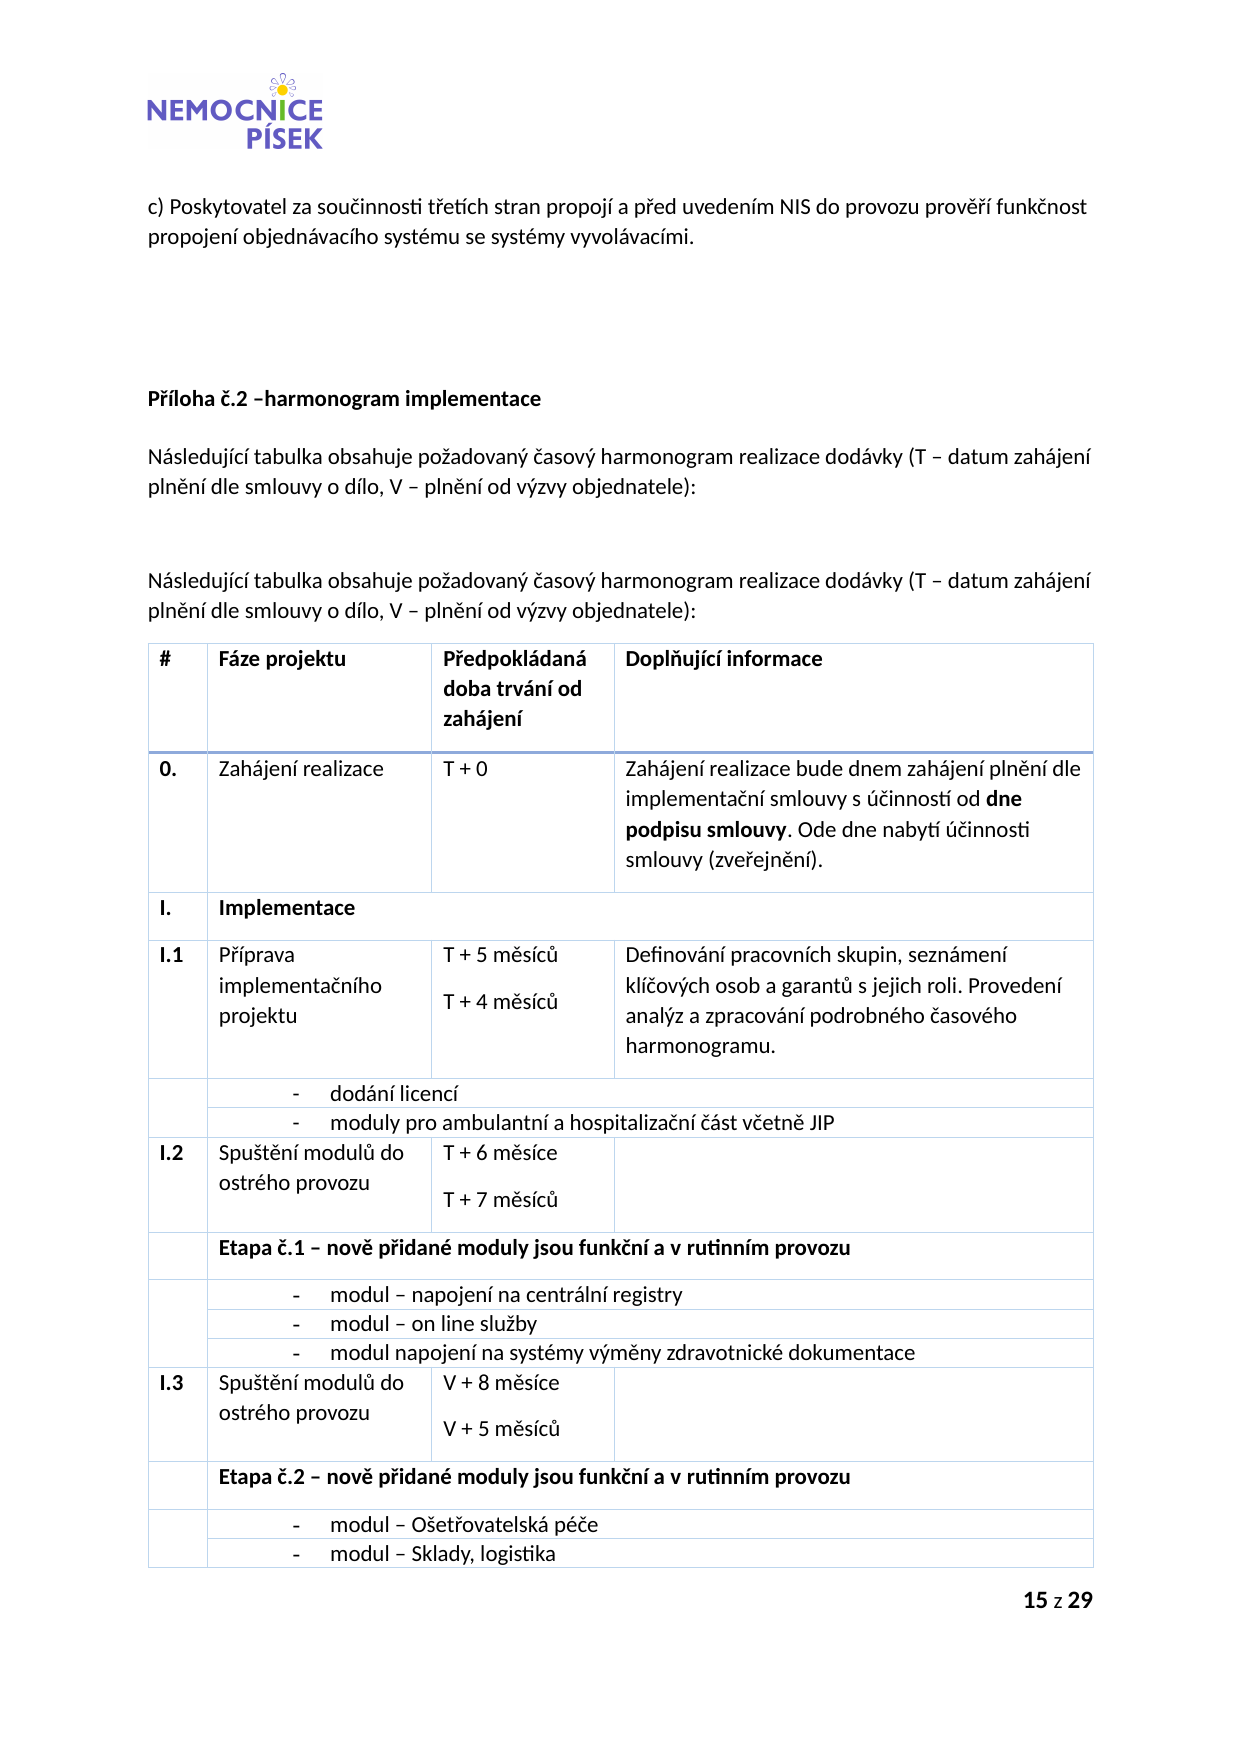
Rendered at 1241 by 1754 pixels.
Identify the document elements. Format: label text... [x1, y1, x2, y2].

table_cell dodání licencí [208, 1079, 1093, 1107]
table_cell modul – Sklady, logistika [208, 1539, 1093, 1567]
table_cell 0. [149, 754, 207, 892]
table_cell Implementace [208, 893, 1093, 939]
table_cell Zahájení realizace [208, 754, 431, 892]
table_cell modul – Ošetřovatelská péče [208, 1510, 1093, 1538]
table_header # [149, 644, 207, 751]
table_cell modul – on line služby [208, 1310, 1093, 1337]
picture [147, 73, 323, 149]
table_cell V + 8 měsíce V + 5 měsíců [432, 1368, 614, 1461]
text c) Poskytovatel za součinnosti třetích stran propojí a před uvedením NIS do provozu prověří funkčnost propojení objednávacího systému se systémy vyvolávacími. [148, 192, 1093, 250]
table_cell I.3 [149, 1368, 207, 1461]
table_cell Příprava implementačního projektu [208, 941, 431, 1078]
table_cell Spuštění modulů do ostrého provozu [208, 1138, 431, 1232]
table_cell T + 6 měsíce T + 7 měsíců [432, 1138, 614, 1232]
table_cell I.2 [149, 1138, 207, 1232]
text Následující tabulka obsahuje požadovaný časový harmonogram realizace dodávky (T – datum zahájení plnění dle smlouvy o dílo, V – plnění od výzvy objednatele): [148, 412, 1093, 500]
table_header Doplňující informace [615, 644, 1093, 751]
table_cell modul napojení na systémy výměny zdravotnické dokumentace [208, 1339, 1093, 1367]
table_cell moduly pro ambulantní a hospitalizační část včetně JIP [208, 1108, 1093, 1137]
text Následující tabulka obsahuje požadovaný časový harmonogram realizace dodávky (T – datum zahájení plnění dle smlouvy o dílo, V – plnění od výzvy objednatele): [148, 566, 1093, 624]
text Příloha č.2 –harmonogram implementace [148, 384, 1093, 412]
table_cell [149, 1233, 207, 1279]
table_cell Zahájení realizace bude dnem zahájení plnění dle implementační smlouvy s účinností od dne podpisu smlouvy. Ode dne nabytí účinnosti smlouvy (zveřejnění). [615, 754, 1093, 892]
table_cell Etapa č.1 – nově přidané moduly jsou funkční a v rutinním provozu [208, 1233, 1093, 1279]
table_cell Etapa č.2 – nově přidané moduly jsou funkční a v rutinním provozu [208, 1462, 1093, 1509]
table_cell [615, 1368, 1093, 1461]
table_cell I. [149, 893, 207, 939]
table_header Předpokládaná doba trvání od zahájení [432, 644, 614, 751]
table_cell Spuštění modulů do ostrého provozu [208, 1368, 431, 1461]
table_cell [149, 1079, 207, 1137]
table_cell Definování pracovních skupin, seznámení klíčových osob a garantů s jejich roli. Provedení analýz a zpracování podrobného časového harmonogramu. [615, 941, 1093, 1078]
table_cell [149, 1510, 207, 1567]
table_cell modul – napojení na centrální registry [208, 1280, 1093, 1308]
table_cell T + 5 měsíců T + 4 měsíců [432, 941, 614, 1078]
table_cell T + 0 [432, 754, 614, 892]
table_header Fáze projektu [208, 644, 431, 751]
table_cell I.1 [149, 941, 207, 1078]
table_cell [615, 1138, 1093, 1232]
table_cell [149, 1280, 207, 1367]
table_cell [149, 1462, 207, 1509]
